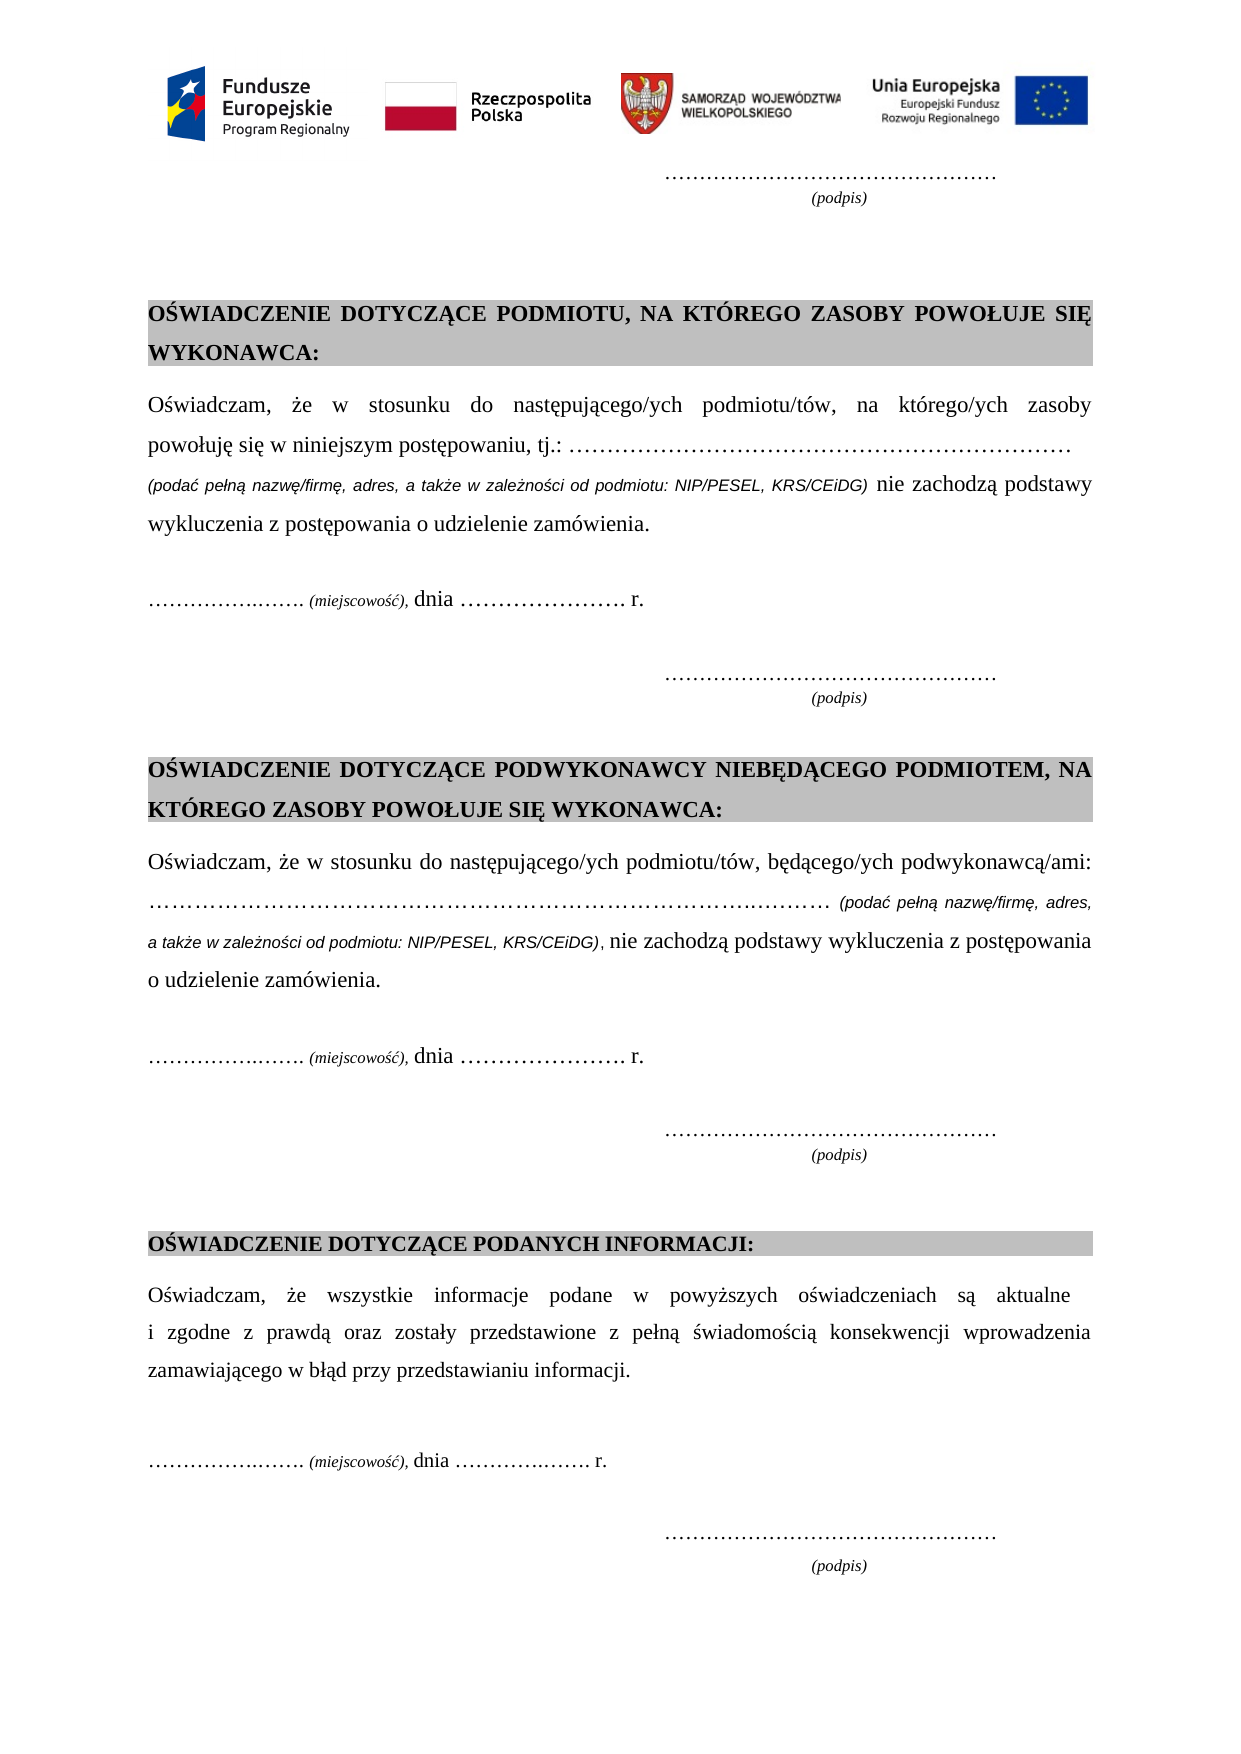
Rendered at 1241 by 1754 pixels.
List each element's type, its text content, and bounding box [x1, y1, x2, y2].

text (podpis) [738, 1556, 1093, 1575]
text …………….……. (miejscowość), dnia …………………. r. [148, 1042, 1093, 1068]
text …………….……. (miejscowość), dnia …………………. r. [148, 585, 1093, 612]
text (podpis) [738, 688, 1093, 707]
text Oświadczam, że w stosunku do następującego/ych podmiotu/tów, będącego/ych podwykonawcą/ami: ……………………………………………………………………..….…… (podać pełną nazwę/firmę, adres, a także w zależności od podmiotu: NIP/PESEL, KRS/CEiDG), nie zachodzą podstawy wykluczenia z postępowania o udzielenie zamówienia. [148, 848, 1093, 993]
text OŚWIADCZENIE DOTYCZĄCE PODMIOTU, NA KTÓREGO ZASOBY POWOŁUJE SIĘ WYKONAWCA: [148, 300, 1093, 366]
text OŚWIADCZENIE DOTYCZĄCE PODWYKONAWCY NIEBĘDĄCEGO PODMIOTEM, NA KTÓREGO ZASOBY POWOŁUJE SIĘ WYKONAWCA: [148, 757, 1093, 822]
text (podać pełną nazwę/firmę, adres, a także w zależności od podmiotu: NIP/PESEL, KRS/CEiDG) nie zachodzą podstawy wykluczenia z postępowania o udzielenie zamówienia. [148, 470, 1093, 536]
text …………….……. (miejscowość), dnia ………….……. r. [148, 1448, 1093, 1472]
picture [147, 47, 604, 161]
text (podpis) [738, 1145, 1093, 1164]
text ………………………………………… [148, 160, 1093, 184]
text ………………………………………… [148, 661, 1093, 685]
picture [857, 60, 1101, 139]
text Oświadczam, że wszystkie informacje podane w powyższych oświadczeniach są aktualne i zgodne z prawdą oraz zostały przedstawione z pełną świadomością konsekwencji wprowadzenia zamawiającego w błąd przy przedstawianiu informacji. [148, 1282, 1093, 1382]
text ………………………………………… [148, 1520, 1093, 1544]
text Oświadczam, że w stosunku do następującego/ych podmiotu/tów, na którego/ych zasoby powołuję się w niniejszym postępowaniu, tj.: ………………………………………………………… [148, 391, 1093, 457]
text OŚWIADCZENIE DOTYCZĄCE PODANYCH INFORMACJI: [148, 1231, 1093, 1256]
text ………………………………………… [148, 1117, 1093, 1141]
picture [618, 73, 841, 133]
text (podpis) [738, 188, 1093, 207]
